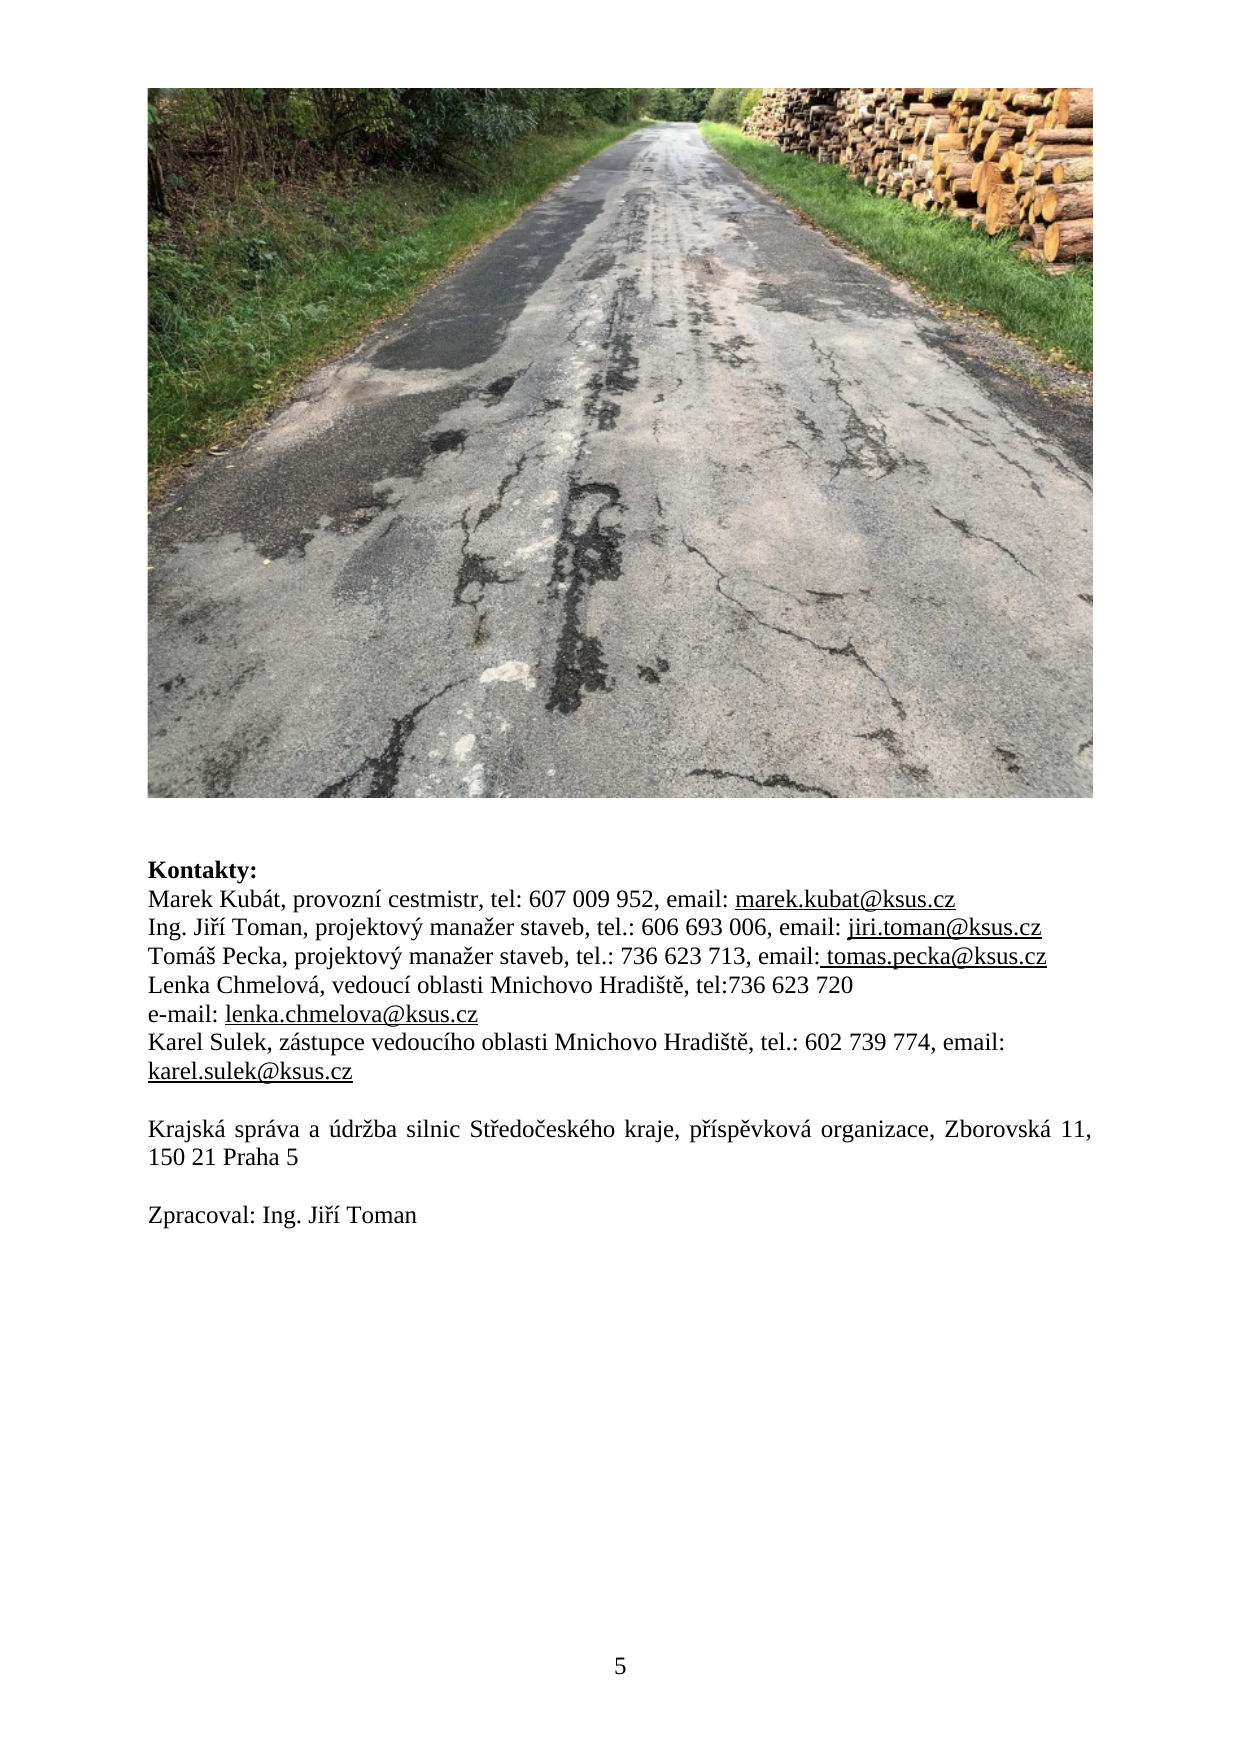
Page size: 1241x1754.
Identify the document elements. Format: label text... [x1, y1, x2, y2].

text Marek Kubát, provozní cestmistr, tel: 607 009 952, email: marek.kubat@ksus.cz [148, 884, 1092, 912]
text Lenka Chmelová, vedoucí oblasti Mnichovo Hradiště, tel:736 623 720 [148, 970, 1092, 999]
text Kontakty: [148, 855, 1092, 884]
picture [147, 88, 1093, 798]
text Krajská správa a údržba silnic Středočeského kraje, příspěvková organizace, Zborovská 11, 150 21 Praha 5 [148, 1114, 1092, 1171]
text Karel Sulek, zástupce vedoucího oblasti Mnichovo Hradiště, tel.: 602 739 774, email: karel.sulek@ksus.cz [148, 1027, 1092, 1085]
text e-mail: lenka.chmelova@ksus.cz [148, 999, 1092, 1027]
text Tomáš Pecka, projektový manažer staveb, tel.: 736 623 713, email: tomas.pecka@ksus.cz [148, 941, 1092, 970]
text Zpracoval: Ing. Jiří Toman [148, 1200, 1092, 1229]
text Ing. Jiří Toman, projektový manažer staveb, tel.: 606 693 006, email: jiri.toman@ksus.cz [148, 912, 1092, 941]
